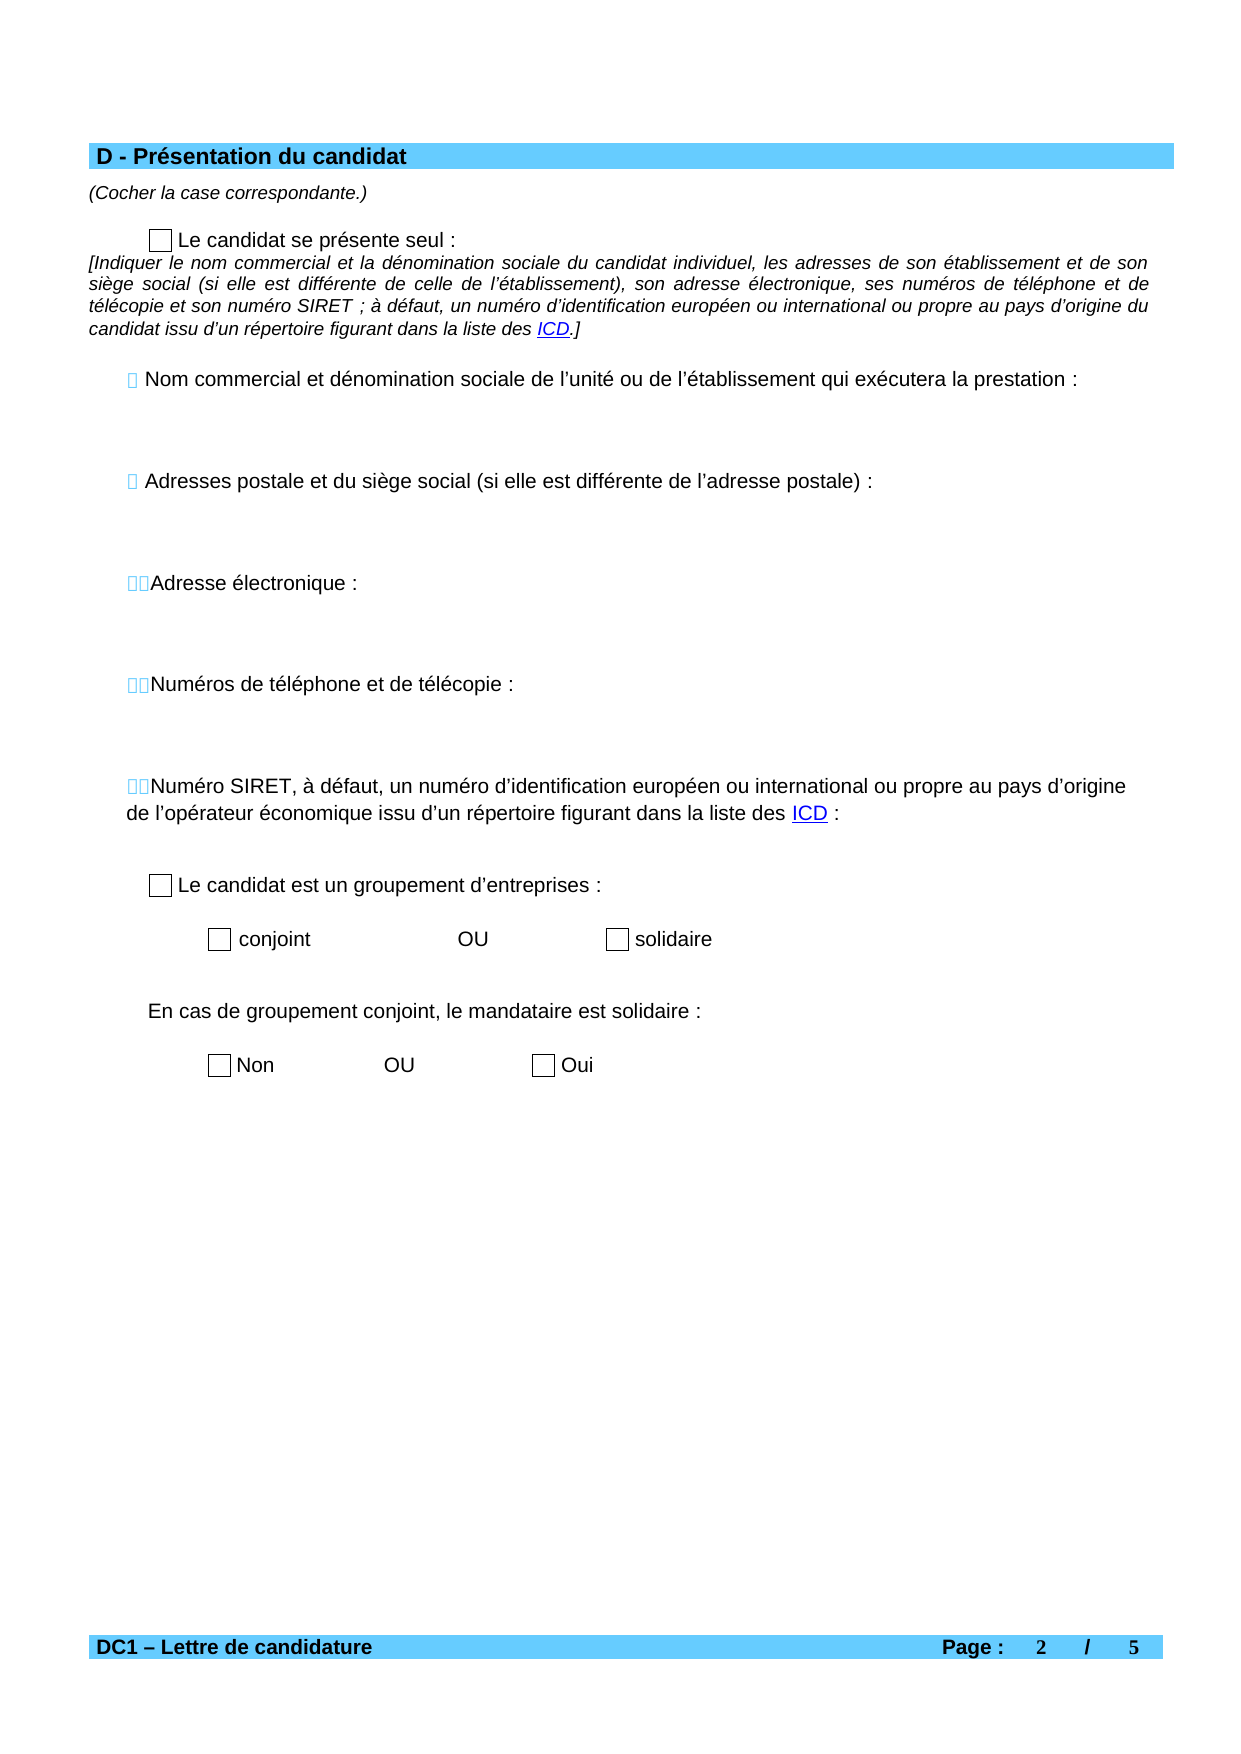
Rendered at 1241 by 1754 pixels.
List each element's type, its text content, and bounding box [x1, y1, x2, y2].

text [Indiquer le nom commercial et la dénomination sociale du candidat individuel, les adresses de son établissement et de son siège social (si elle est différente de celle de l’établissement), son adresse électronique, ses numéros de téléphone et de télécopie et son numéro SIRET ; à défaut, un numéro d’identification européen ou international ou propre au pays d’origine du candidat issu d’un répertoire figurant dans la liste des ICD.] [89, 252, 1152, 340]
text Numéro SIRET, à défaut, un numéro d’identification européen ou international ou propre au pays d’origine de l’opérateur économique issu d’un répertoire figurant dans la liste des ICD : [126, 771, 1152, 825]
text Numéros de téléphone et de télécopie : [126, 669, 1152, 699]
table_header D - Présentation du candidat [89, 143, 1174, 169]
text Le candidat est un groupement d’entreprises : [89, 873, 1152, 897]
text (Cocher la case correspondante.) [89, 182, 1152, 203]
text  Adresses postale et du siège social (si elle est différente de l’adresse postale) : [126, 466, 1152, 496]
text En cas de groupement conjoint, le mandataire est solidaire : [89, 999, 1152, 1023]
text Non OU Oui [148, 1053, 1152, 1077]
text conjoint OU solidaire [148, 927, 1152, 951]
text  Nom commercial et dénomination sociale de l’unité ou de l’établissement qui exécutera la prestation : [126, 364, 1152, 394]
text Le candidat se présente seul : [148, 227, 1152, 252]
text Adresse électronique : [126, 568, 1152, 597]
